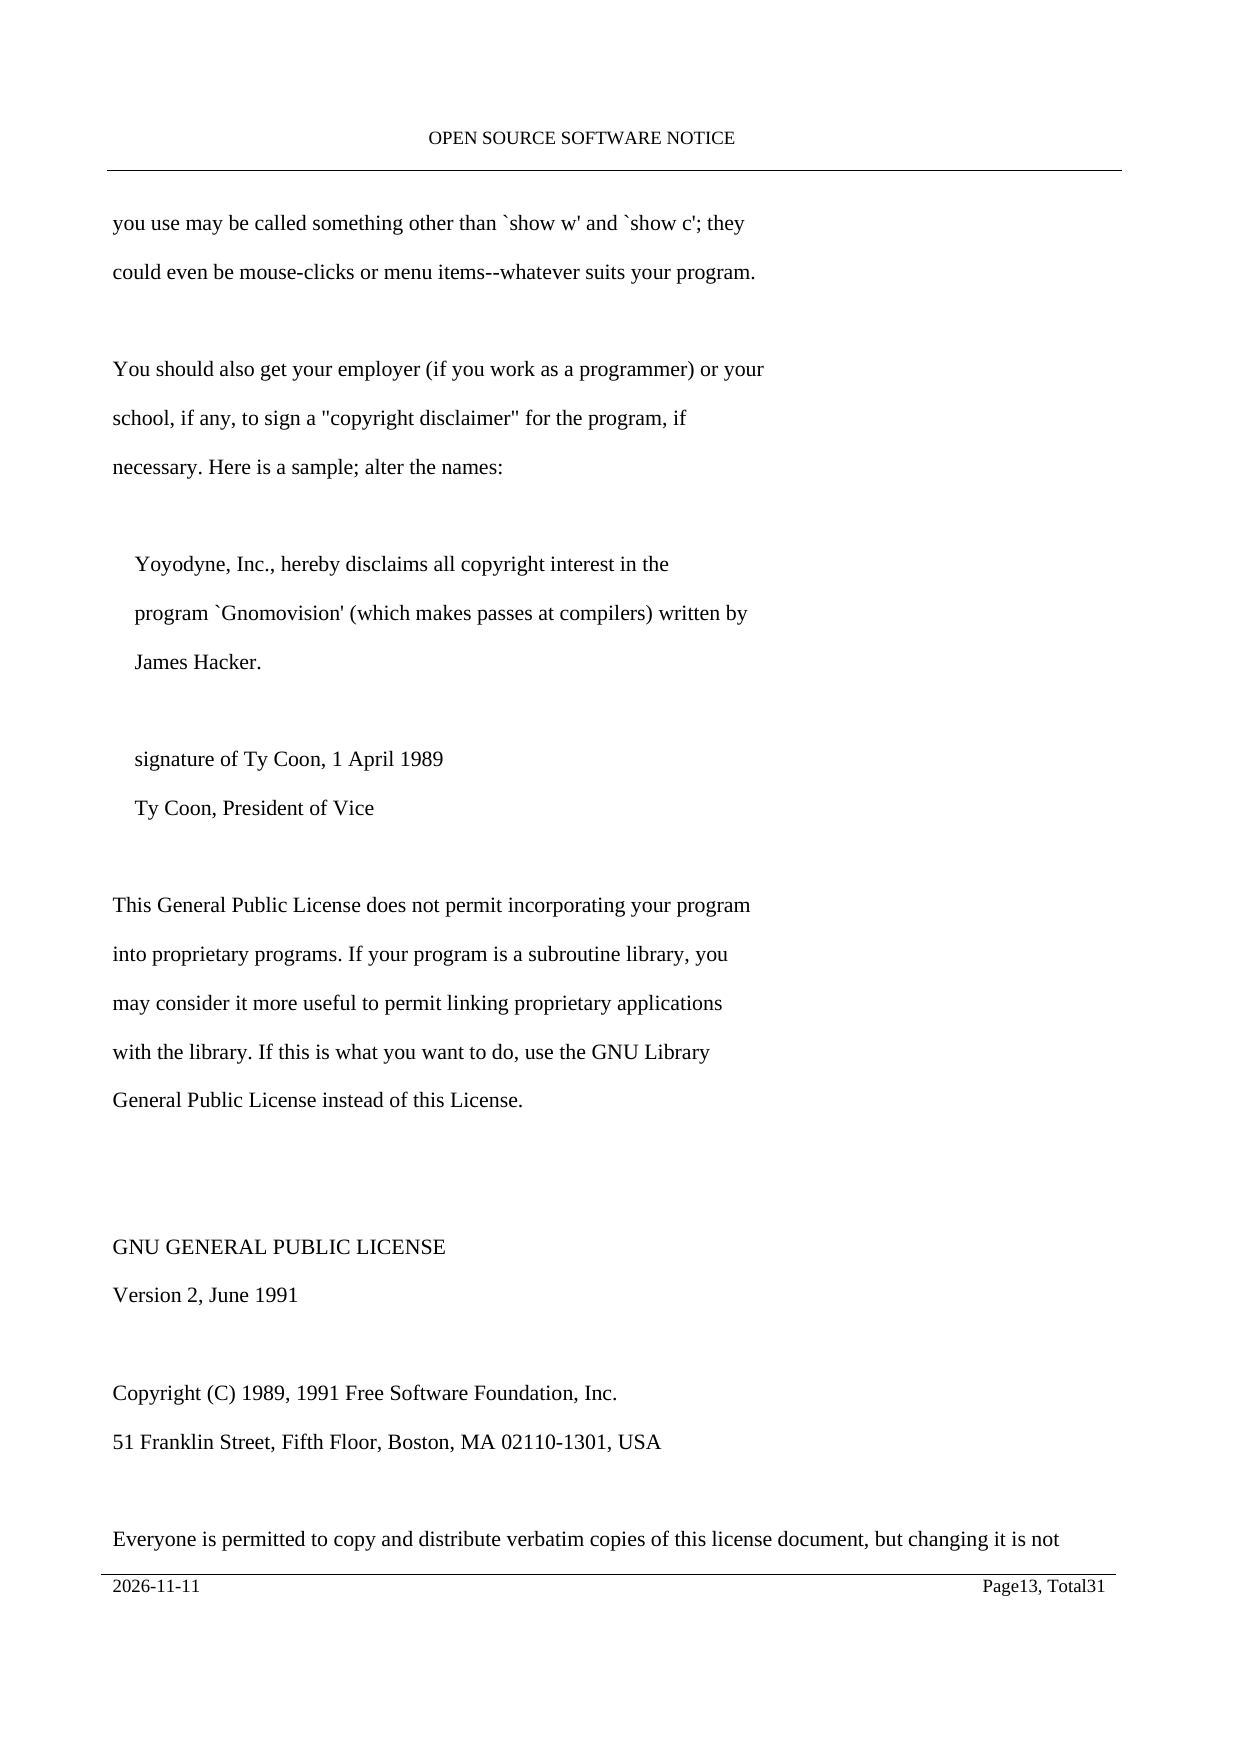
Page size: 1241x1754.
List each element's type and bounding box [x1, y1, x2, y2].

text [112, 206, 1128, 1555]
